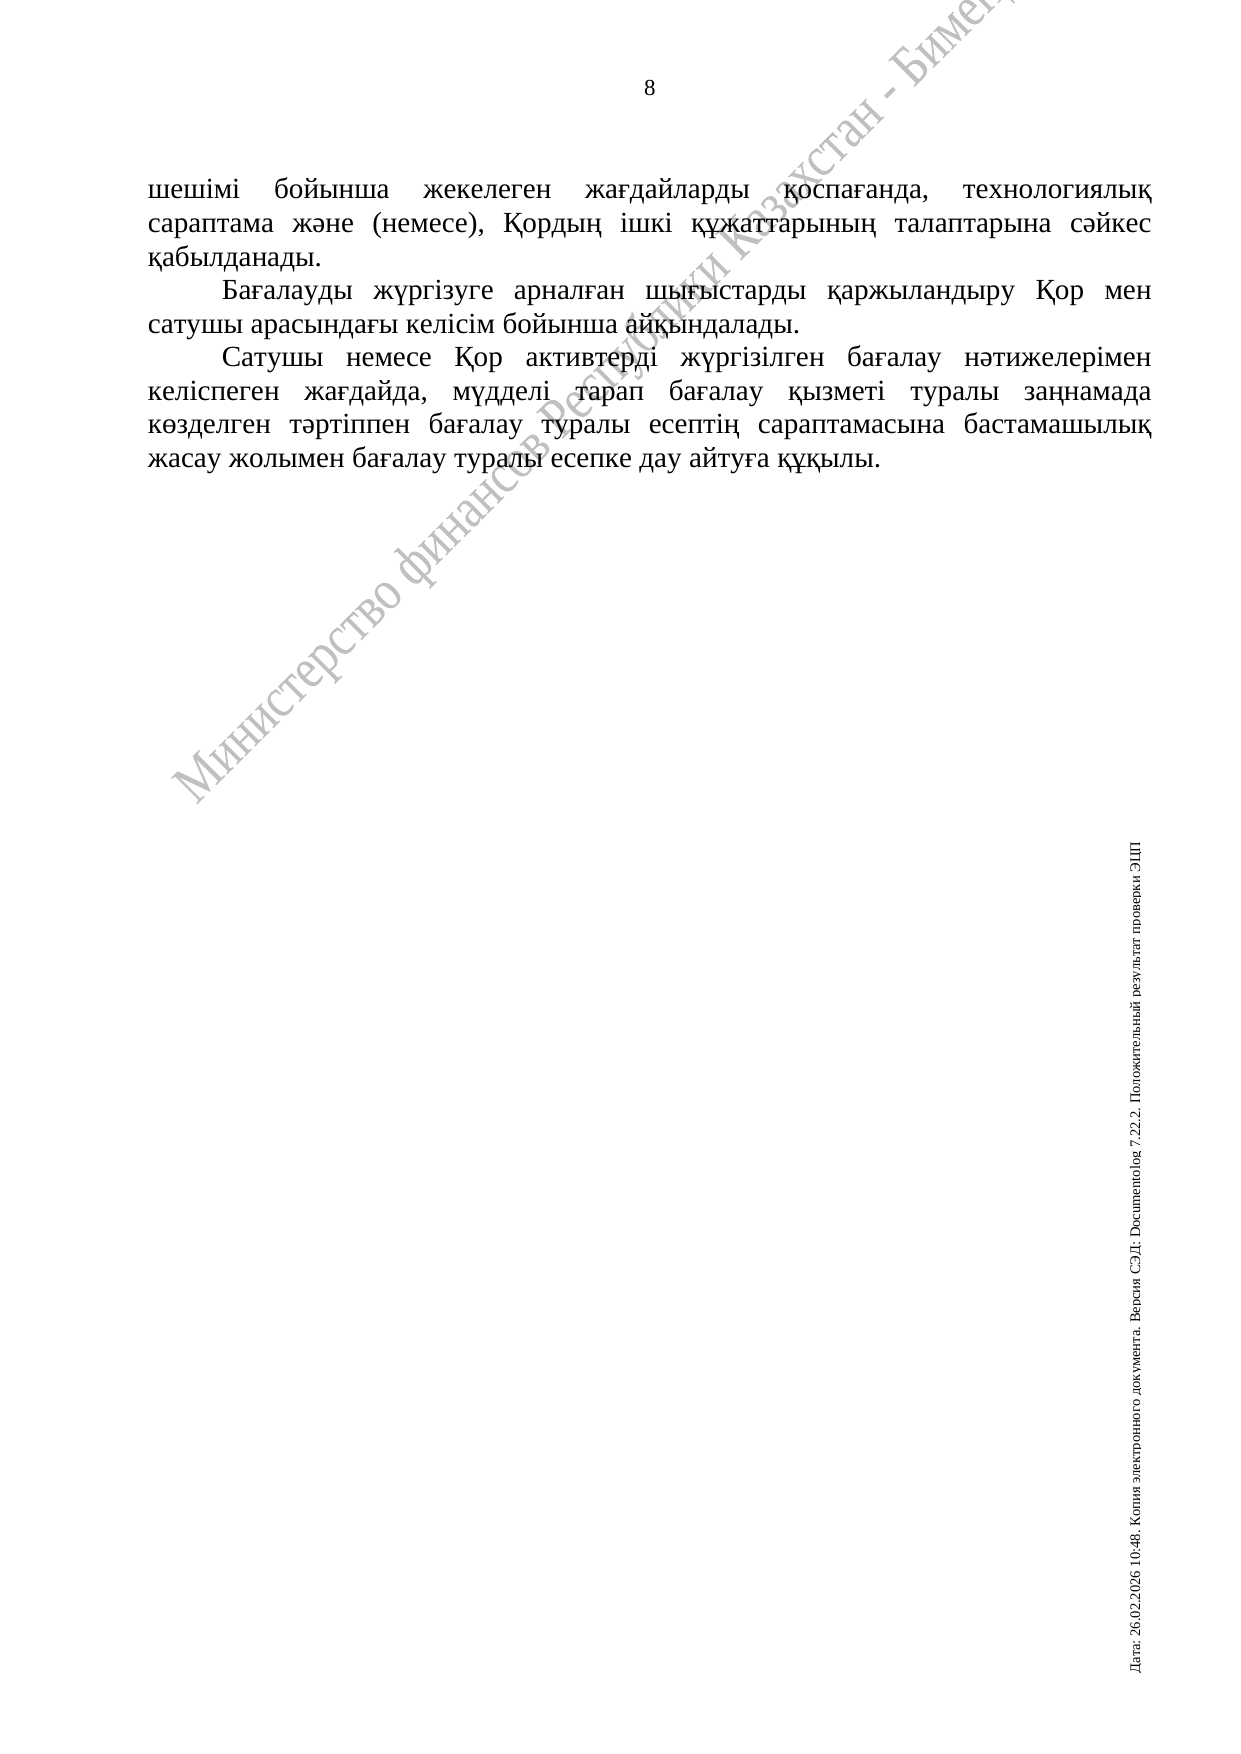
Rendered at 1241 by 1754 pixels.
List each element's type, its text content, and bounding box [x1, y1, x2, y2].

text Бағалауды жүргізуге арналған шығыстарды қаржыландыру Қор мен сатушы арасындағы келісім бойынша айқындалады. [148, 272, 1152, 339]
text Сатушы немесе Қор активтерді жүргізілген бағалау нәтижелерімен келіспеген жағдайда, мүдделі тарап бағалау қызметі туралы заңнамада көзделген тәртіппен бағалау туралы есептің сараптамасына бастамашылық жасау жолымен бағалау туралы есепке дау айтуға құқылы. [148, 339, 1152, 473]
text 7. Сатып алынатын кепіл мүлкінің активтерін қамтамасыз ету құрамында өндірістік мүліктік кешендер, жабдықтар мен технологиялық желілер, аяқталмаған құрылыс объектілері түрінде болған жағдайда бағалау қызметінің субъектісіне және ол қолданатын бағалау рәсімдеріне түгендеу және (немесе) инспекция және (немесе) техникалық аудит жөніндегі іс-шараларды қоса алғанда, кепіл заттарын кешенді тексеру бойынша талаптар қойылады, Қордың шешімі бойынша жекелеген жағдайларды қоспағанда, технологиялық сараптама және (немесе), Қордың ішкі құжаттарының талаптарына сәйкес қабылданады. [148, 172, 1152, 272]
